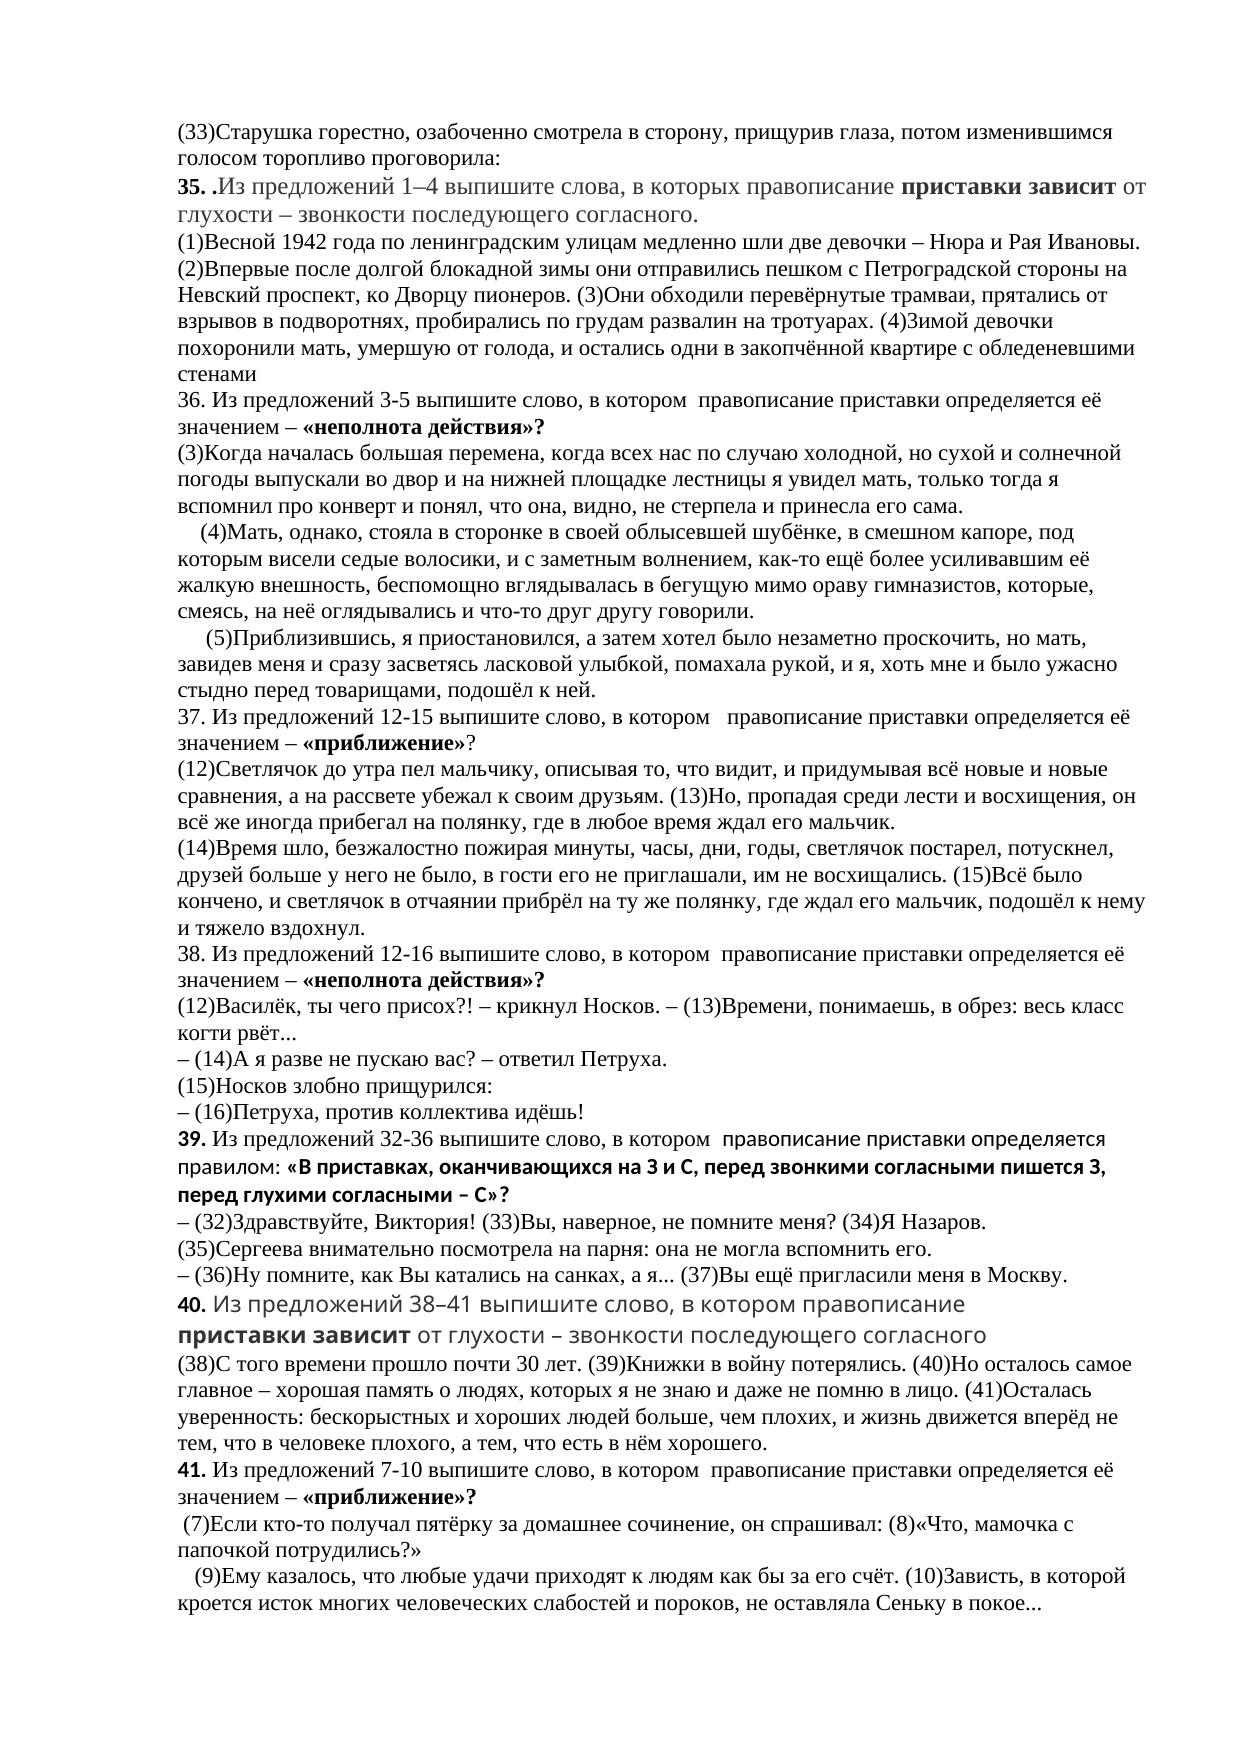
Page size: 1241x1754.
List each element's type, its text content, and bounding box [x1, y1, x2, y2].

text – (36)Ну помните, как Вы катались на санках, а я... (37)Вы ещё пригласили меня в Москву. [177, 1261, 1152, 1287]
text 35. .Из предложений 1–4 выпишите слова, в которых правописание приставки зависит от глухости – звонкости последующего согласного. [177, 171, 1152, 228]
text (33)Старушка горестно, озабоченно смотрела в сторону, прищурив глаза, потом изменившимся голосом торопливо проговорила: [177, 118, 1152, 171]
text (14)Время шло, безжалостно пожирая минуты, часы, дни, годы, светлячок постарел, потускнел, друзей больше у него не было, в гости его не приглашали, им не восхищались. (15)Всё было кончено, и светлячок в отчаянии прибрёл на ту же полянку, где ждал его мальчик, подошёл к нему и тяжело вздохнул. [177, 834, 1152, 940]
text 40. Из предложений 38–41 выпишите слово, в котором правописание приставки зависит от глухости – звонкости последующего согласного [177, 1287, 1152, 1350]
text (38)С того времени прошло почти 30 лет. (39)Книжки в войну потерялись. (40)Но осталось самое главное – хорошая память о людях, которых я не знаю и даже не помню в лицо. (41)Осталась уверенность: бескорыстных и хороших людей больше, чем плохих, и жизнь движется вперёд не тем, что в человеке плохого, а тем, что есть в нём хорошего. [177, 1350, 1152, 1455]
text (5)Приблизившись, я приостановился, а затем хотел было незаметно проскочить, но мать, завидев меня и сразу засветясь ласковой улыбкой, помахала рукой, и я, хоть мне и было ужасно стыдно перед товарищами, подошёл к ней. [177, 624, 1152, 703]
text – (16)Петруха, против коллектива идёшь! [177, 1098, 1152, 1124]
text (3)Когда началась большая перемена, когда всех нас по случаю холодной, но сухой и солнечной погоды выпускали во двор и на нижней площадке лестницы я увидел мать, только тогда я вспомнил про конверт и понял, что она, видно, не стерпела и принесла его сама. [177, 439, 1152, 518]
text – (14)А я разве не пускаю вас? – ответил Петруха. [177, 1045, 1152, 1072]
text – (32)Здравствуйте, Виктория! (33)Вы, наверное, не помните меня? (34)Я Назаров. [177, 1208, 1152, 1235]
text (35)Сергеева внимательно посмотрела на парня: она не могла вспомнить его. [177, 1235, 1152, 1261]
text 38. Из предложений 12-16 выпишите слово, в котором правописание приставки определяется её значением – «неполнота действия»? [177, 940, 1152, 993]
text (9)Ему казалось, что любые удачи приходят к людям как бы за его счёт. (10)Зависть, в которой кроется исток многих человеческих слабостей и пороков, не оставляла Сеньку в покое... [177, 1562, 1152, 1615]
text (12)Светлячок до утра пел мальчику, описывая то, что видит, и придумывая всё новые и новые сравнения, а на рассвете убежал к своим друзьям. (13)Но, пропадая среди лести и восхищения, он всё же иногда прибегал на полянку, где в любое время ждал его мальчик. [177, 755, 1152, 834]
text (15)Носков злобно прищурился: [177, 1072, 1152, 1098]
text 39. Из предложений 32-36 выпишите слово, в котором правописание приставки определяется правилом: «В приставках, оканчивающихся на З и С, перед звонкими согласными пишется З, перед глухими согласными – С»? [177, 1124, 1152, 1208]
text (7)Если кто-то получал пятёрку за домашнее сочинение, он спрашивал: (8)«Что, мамочка с папочкой потрудились?» [177, 1510, 1152, 1562]
text (1)Весной 1942 года по ленинградским улицам медленно шли две девочки – Нюра и Рая Ивановы. (2)Впервые после долгой блокадной зимы oни отправились пешком с Петроградской стороны на Невский проспект, ко Дворцу пионеров. (3)Они обходили перевёрнутые трамваи, прятались от взрывов в подворотнях, пробирались по грудам развалин на тротуарах. (4)3имой девочки похоронили мать, умершую от голода, и остались одни в закопчённой квартире с обледеневшими стенами [177, 228, 1152, 386]
text 36. Из предложений 3-5 выпишите слово, в котором правописание приставки определяется её значением – «неполнота действия»? [177, 386, 1152, 439]
text (12)Василёк, ты чего присох?! – крикнул Носков. – (13)Времени, понимаешь, в обрез: весь класс когти рвёт... [177, 993, 1152, 1045]
text 37. Из предложений 12-15 выпишите слово, в котором правописание приставки определяется её значением – «приближение»? [177, 703, 1152, 755]
text (4)Мать, однако, стояла в сторонке в своей облысевшей шубёнке, в смешном капоре, под которым висели седые волосики, и с заметным волнением, как-то ещё более усиливавшим её жалкую внешность, беспомощно вглядывалась в бегущую мимо ораву гимназистов, которые, смеясь, на неё оглядывались и что-то друг другу говорили. [177, 518, 1152, 624]
text 41. Из предложений 7-10 выпишите слово, в котором правописание приставки определяется её значением – «приближение»? [177, 1455, 1152, 1510]
